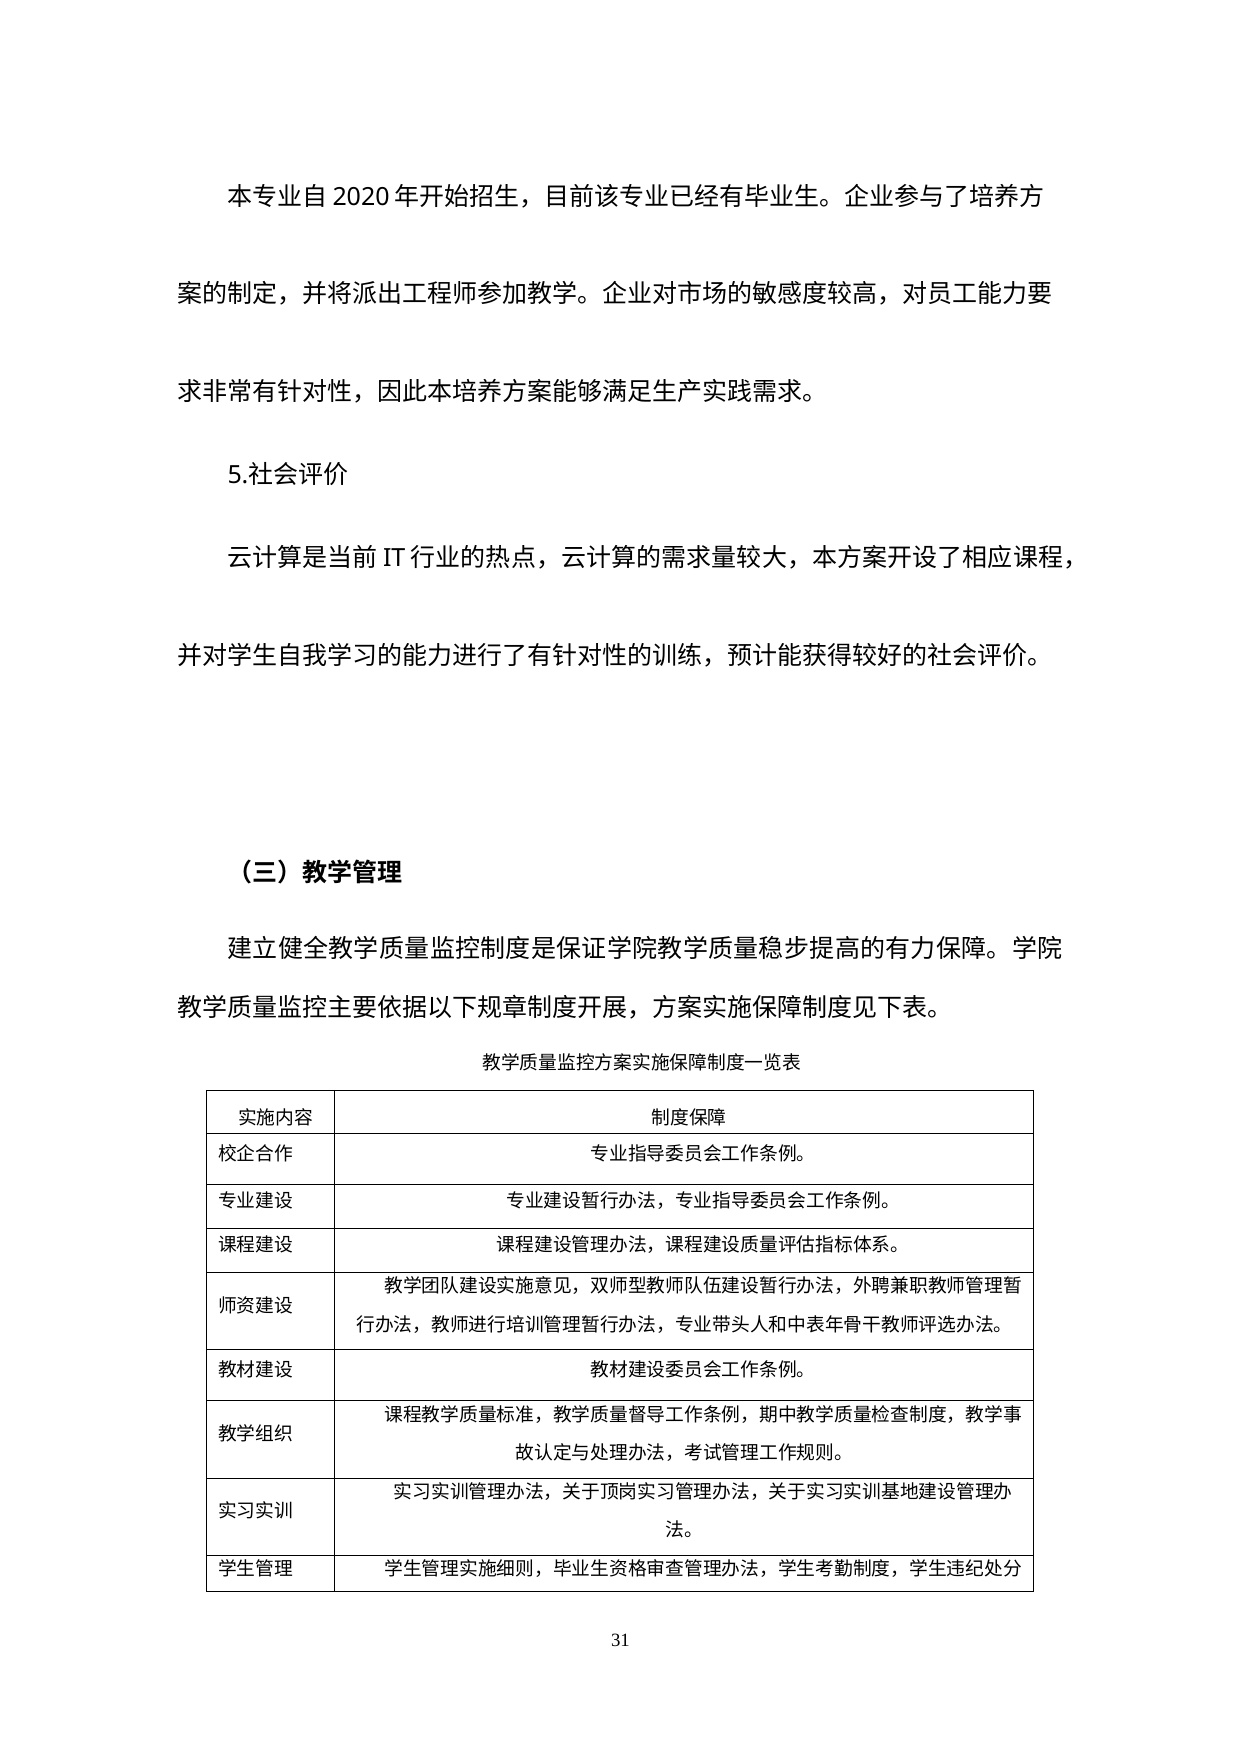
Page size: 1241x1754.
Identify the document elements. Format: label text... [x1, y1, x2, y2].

table_cell 课程建设管理办法，课程建设质量评估指标体系。 [335, 1229, 1033, 1272]
table_cell 专业建设 [207, 1185, 334, 1228]
table_cell 专业建设暂行办法，专业指导委员会工作条例。 [335, 1185, 1033, 1228]
table_cell 实习实训 [207, 1479, 334, 1555]
table_cell 课程建设 [207, 1229, 334, 1272]
table_header 制度保障 [335, 1091, 1033, 1133]
text 云计算是当前IT行业的热点，云计算的需求量较大，本方案开设了相应课程，并对学生自我学习的能力进行了有针对性的训练，预计能获得较好的社会评价。 [177, 523, 1063, 686]
text 教学质量监控方案实施保障制度一览表 [177, 1036, 1063, 1077]
text 本专业自2020年开始招生，目前该专业已经有毕业生。企业参与了培养方案的制定，并将派出工程师参加教学。企业对市场的敏感度较高，对员工能力要求非常有针对性，因此本培养方案能够满足生产实践需求。 [177, 162, 1063, 422]
text 建立健全教学质量监控制度是保证学院教学质量稳步提高的有力保障。学院教学质量监控主要依据以下规章制度开展，方案实施保障制度见下表。 [177, 907, 1063, 1023]
table_cell 校企合作 [207, 1134, 334, 1184]
table_cell 学生管理 [207, 1556, 334, 1591]
text 5.社会评价 [177, 440, 1063, 505]
table_header 实施内容 [207, 1091, 334, 1133]
table_cell 教材建设委员会工作条例。 [335, 1350, 1033, 1400]
table_cell 教学团队建设实施意见，双师型教师队伍建设暂行办法，外聘兼职教师管理暂行办法，教师进行培训管理暂行办法，专业带头人和中表年骨干教师评选办法。 [335, 1273, 1033, 1349]
table_cell 实习实训管理办法，关于顶岗实习管理办法，关于实习实训基地建设管理办法。 [335, 1479, 1033, 1555]
table_cell 教材建设 [207, 1350, 334, 1400]
table_cell 课程教学质量标准，教学质量督导工作条例，期中教学质量检查制度，教学事故认定与处理办法，考试管理工作规则。 [335, 1401, 1033, 1477]
table_cell 教学组织 [207, 1401, 334, 1477]
table_cell 师资建设 [207, 1273, 334, 1349]
table_cell 专业指导委员会工作条例。 [335, 1134, 1033, 1184]
table_cell 学生管理实施细则，毕业生资格审查管理办法，学生考勤制度，学生违纪处分实施细则。 [335, 1556, 1033, 1591]
text （三）教学管理 [177, 852, 1063, 888]
